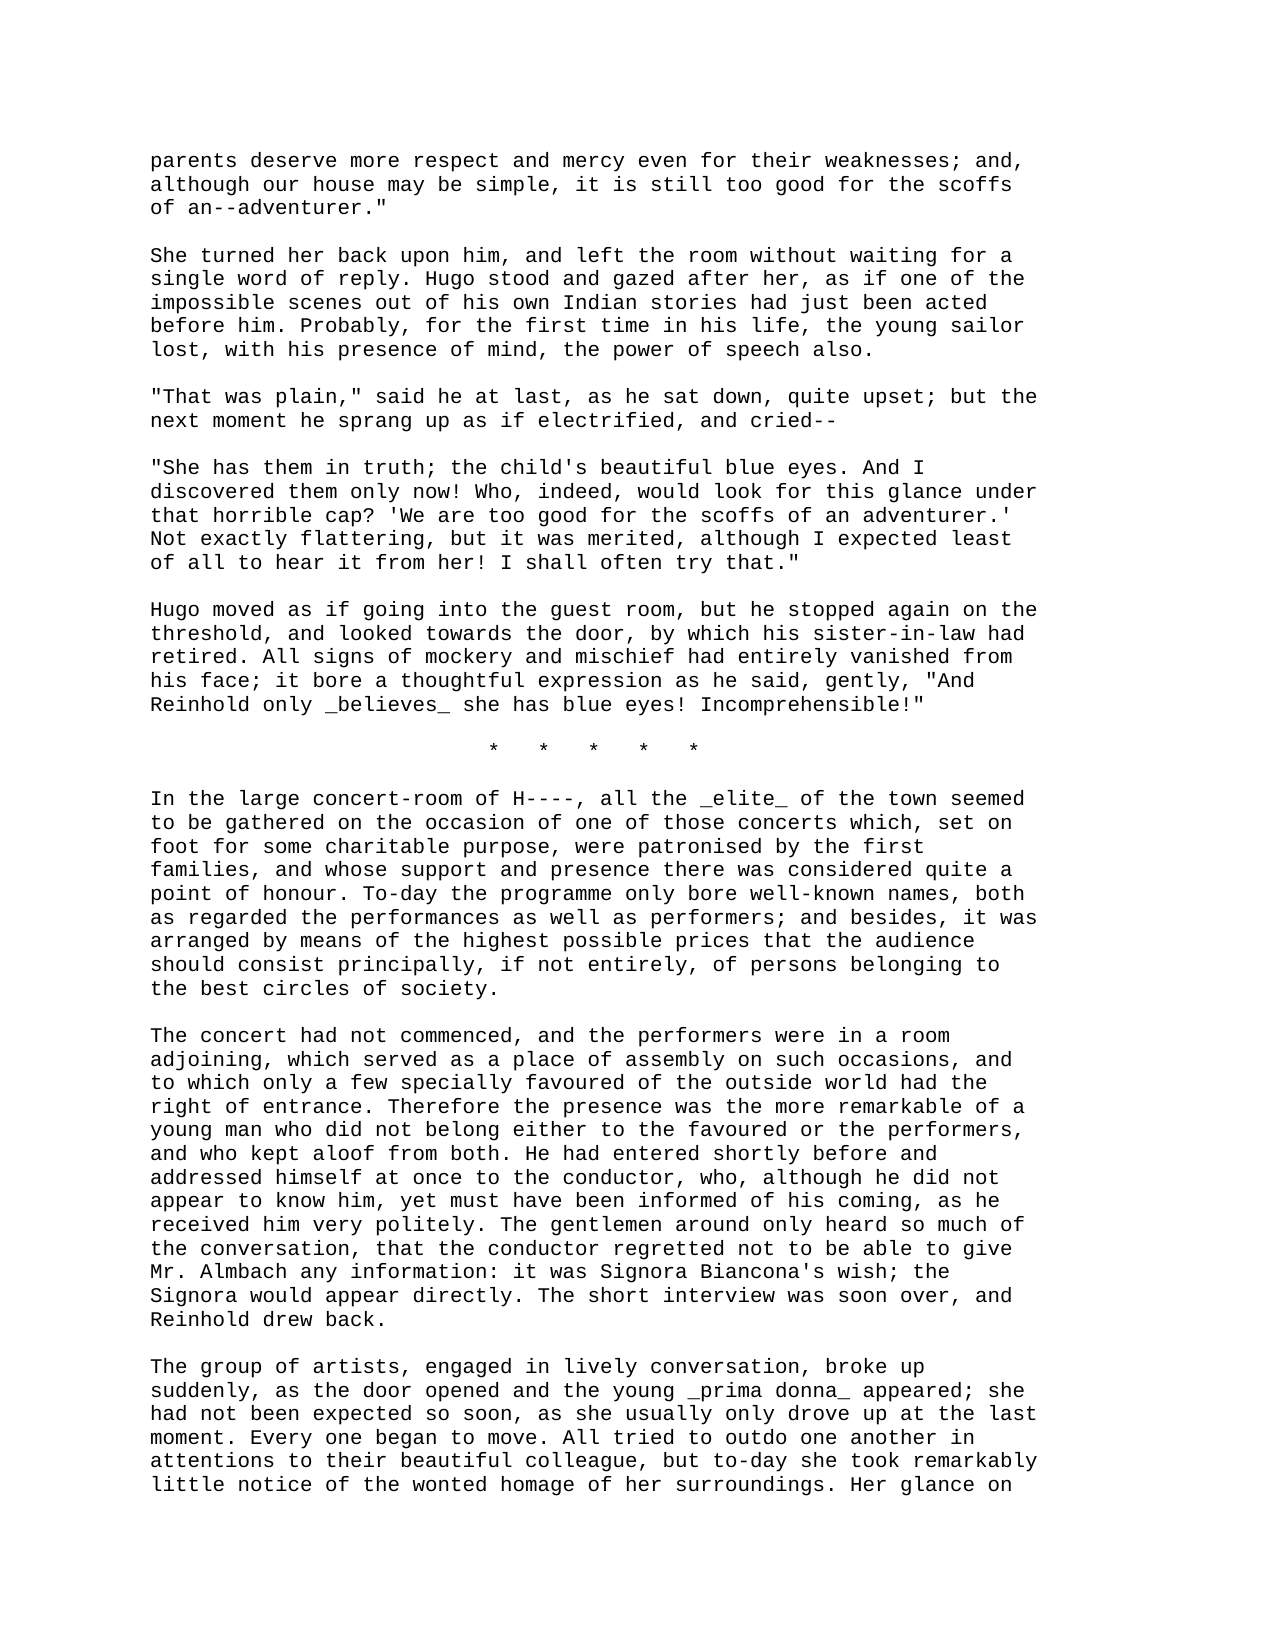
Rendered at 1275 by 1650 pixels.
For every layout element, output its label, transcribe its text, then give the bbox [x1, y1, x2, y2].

text that horrible cap? 'We are too good for the scoffs of an adventurer.' [150, 505, 1125, 528]
text the conversation, that the conductor regretted not to be able to give [150, 1238, 1125, 1261]
text "That was plain," said he at last, as he sat down, quite upset; but the [150, 386, 1125, 410]
text before him. Probably, for the first time in his life, the young sailor [150, 316, 1125, 339]
text should consist principally, if not entirely, of persons belonging to [150, 954, 1125, 978]
text to which only a few specially favoured of the outside world had the [150, 1072, 1125, 1096]
text * * * * * [150, 741, 1125, 765]
text and who kept aloof from both. He had entered shortly before and [150, 1143, 1125, 1167]
text parents deserve more respect and mercy even for their weaknesses; and, [150, 150, 1125, 174]
text appear to know him, yet must have been informed of his coming, as he [150, 1190, 1125, 1214]
text single word of reply. Hugo stood and gazed after her, as if one of the [150, 268, 1125, 292]
text right of entrance. Therefore the presence was the more remarkable of a [150, 1096, 1125, 1119]
text the best circles of society. [150, 978, 1125, 1001]
text lost, with his presence of mind, the power of speech also. [150, 339, 1125, 363]
text to be gathered on the occasion of one of those concerts which, set on [150, 812, 1125, 836]
text Hugo moved as if going into the guest room, but he stopped again on the [150, 599, 1125, 623]
text threshold, and looked towards the door, by which his sister-in-law had [150, 623, 1125, 647]
text of an--adventurer." [150, 197, 1125, 221]
text received him very politely. The gentlemen around only heard so much of [150, 1214, 1125, 1238]
text The group of artists, engaged in lively conversation, broke up [150, 1356, 1125, 1379]
text of all to hear it from her! I shall often try that." [150, 552, 1125, 576]
text discovered them only now! Who, indeed, would look for this glance under [150, 481, 1125, 505]
text Mr. Almbach any information: it was Signora Biancona's wish; the [150, 1261, 1125, 1285]
text although our house may be simple, it is still too good for the scoffs [150, 174, 1125, 197]
text point of honour. To-day the programme only bore well-known names, both [150, 883, 1125, 907]
text She turned her back upon him, and left the room without waiting for a [150, 244, 1125, 268]
text Signora would appear directly. The short interview was soon over, and [150, 1285, 1125, 1309]
text retired. All signs of mockery and mischief had entirely vanished from [150, 647, 1125, 670]
text impossible scenes out of his own Indian stories had just been acted [150, 292, 1125, 316]
text The concert had not commenced, and the performers were in a room [150, 1025, 1125, 1048]
text foot for some charitable purpose, were patronised by the first [150, 836, 1125, 859]
text young man who did not belong either to the favoured or the performers, [150, 1119, 1125, 1143]
text Not exactly flattering, but it was merited, although I expected least [150, 528, 1125, 552]
text as regarded the performances as well as performers; and besides, it was [150, 907, 1125, 930]
text "She has them in truth; the child's beautiful blue eyes. And I [150, 457, 1125, 481]
text his face; it bore a thoughtful expression as he said, gently, "And [150, 670, 1125, 694]
text had not been expected so soon, as she usually only drove up at the last [150, 1403, 1125, 1427]
text attentions to their beautiful colleague, but to-day she took remarkably [150, 1451, 1125, 1474]
text little notice of the wonted homage of her surroundings. Her glance on [150, 1474, 1125, 1498]
text Reinhold only _believes_ she has blue eyes! Incomprehensible!" [150, 694, 1125, 717]
text addressed himself at once to the conductor, who, although he did not [150, 1167, 1125, 1190]
text In the large concert-room of H----, all the _elite_ of the town seemed [150, 788, 1125, 812]
text moment. Every one began to move. All tried to outdo one another in [150, 1427, 1125, 1451]
text next moment he sprang up as if electrified, and cried-- [150, 410, 1125, 434]
text Reinhold drew back. [150, 1309, 1125, 1332]
text families, and whose support and presence there was considered quite a [150, 859, 1125, 883]
text adjoining, which served as a place of assembly on such occasions, and [150, 1048, 1125, 1072]
text suddenly, as the door opened and the young _prima donna_ appeared; she [150, 1379, 1125, 1403]
text arranged by means of the highest possible prices that the audience [150, 930, 1125, 954]
